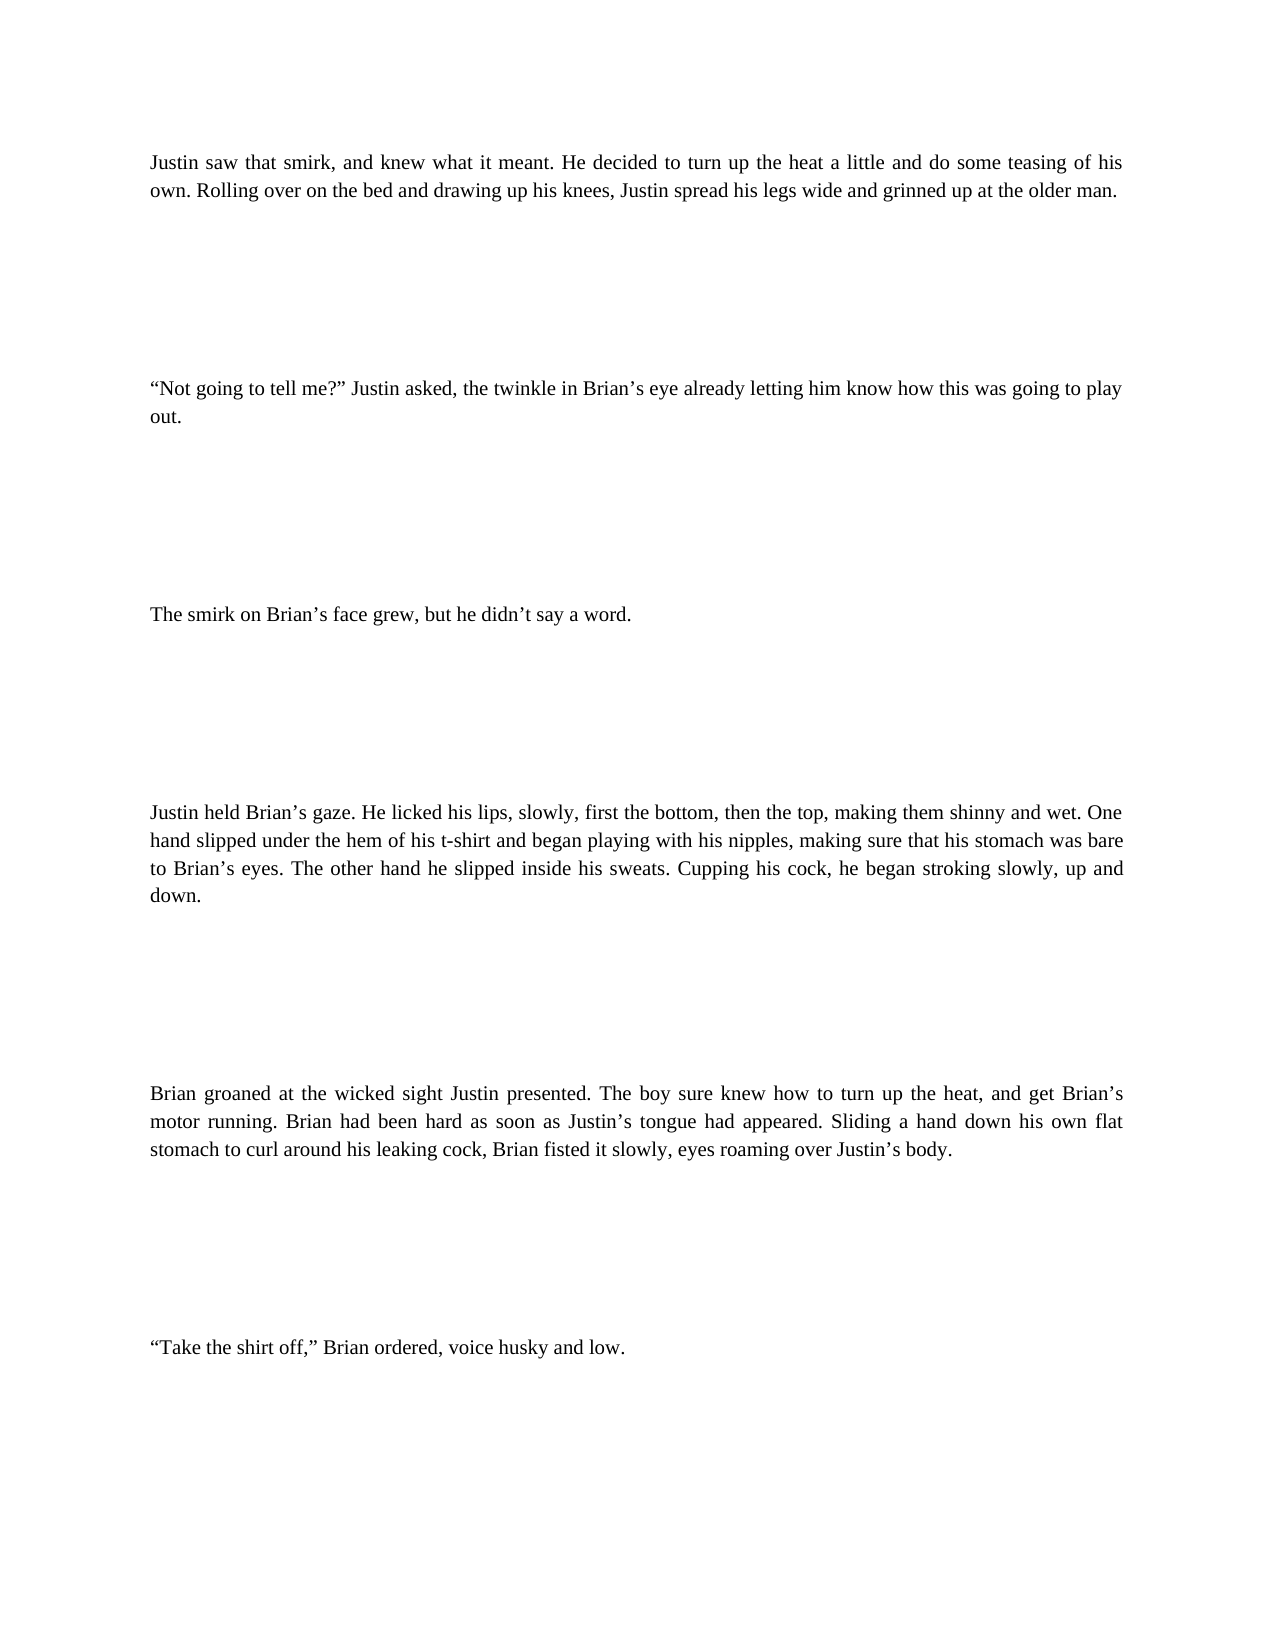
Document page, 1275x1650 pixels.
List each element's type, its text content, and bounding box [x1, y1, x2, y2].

text Justin saw that smirk, and knew what it meant. He decided to turn up the heat a little and do some teasing of his own. Rolling over on the bed and drawing up his knees, Justin spread his legs wide and grinned up at the older man. [150, 150, 1125, 202]
text “Not going to tell me?” Justin asked, the twinkle in Brian’s eye already letting him know how this was going to play out. [150, 376, 1125, 428]
text The smirk on Brian’s face grew, but he didn’t say a word. [150, 602, 1125, 626]
text Justin held Brian’s gaze. He licked his lips, slowly, first the bottom, then the top, making them shinny and wet. One hand slipped under the hem of his t-shirt and began playing with his nipples, making sure that his stomach was bare to Brian’s eyes. The other hand he slipped inside his sweats. Cupping his cock, he began stroking slowly, up and down. [150, 800, 1125, 907]
text Brian groaned at the wicked sight Justin presented. The boy sure knew how to turn up the heat, and get Brian’s motor running. Brian had been hard as soon as Justin’s tongue had appeared. Sliding a hand down his own flat stomach to curl around his leaking cock, Brian fisted it slowly, eyes roaming over Justin’s body. [150, 1081, 1125, 1161]
text “Take the shirt off,” Brian ordered, voice husky and low. [150, 1335, 1125, 1359]
